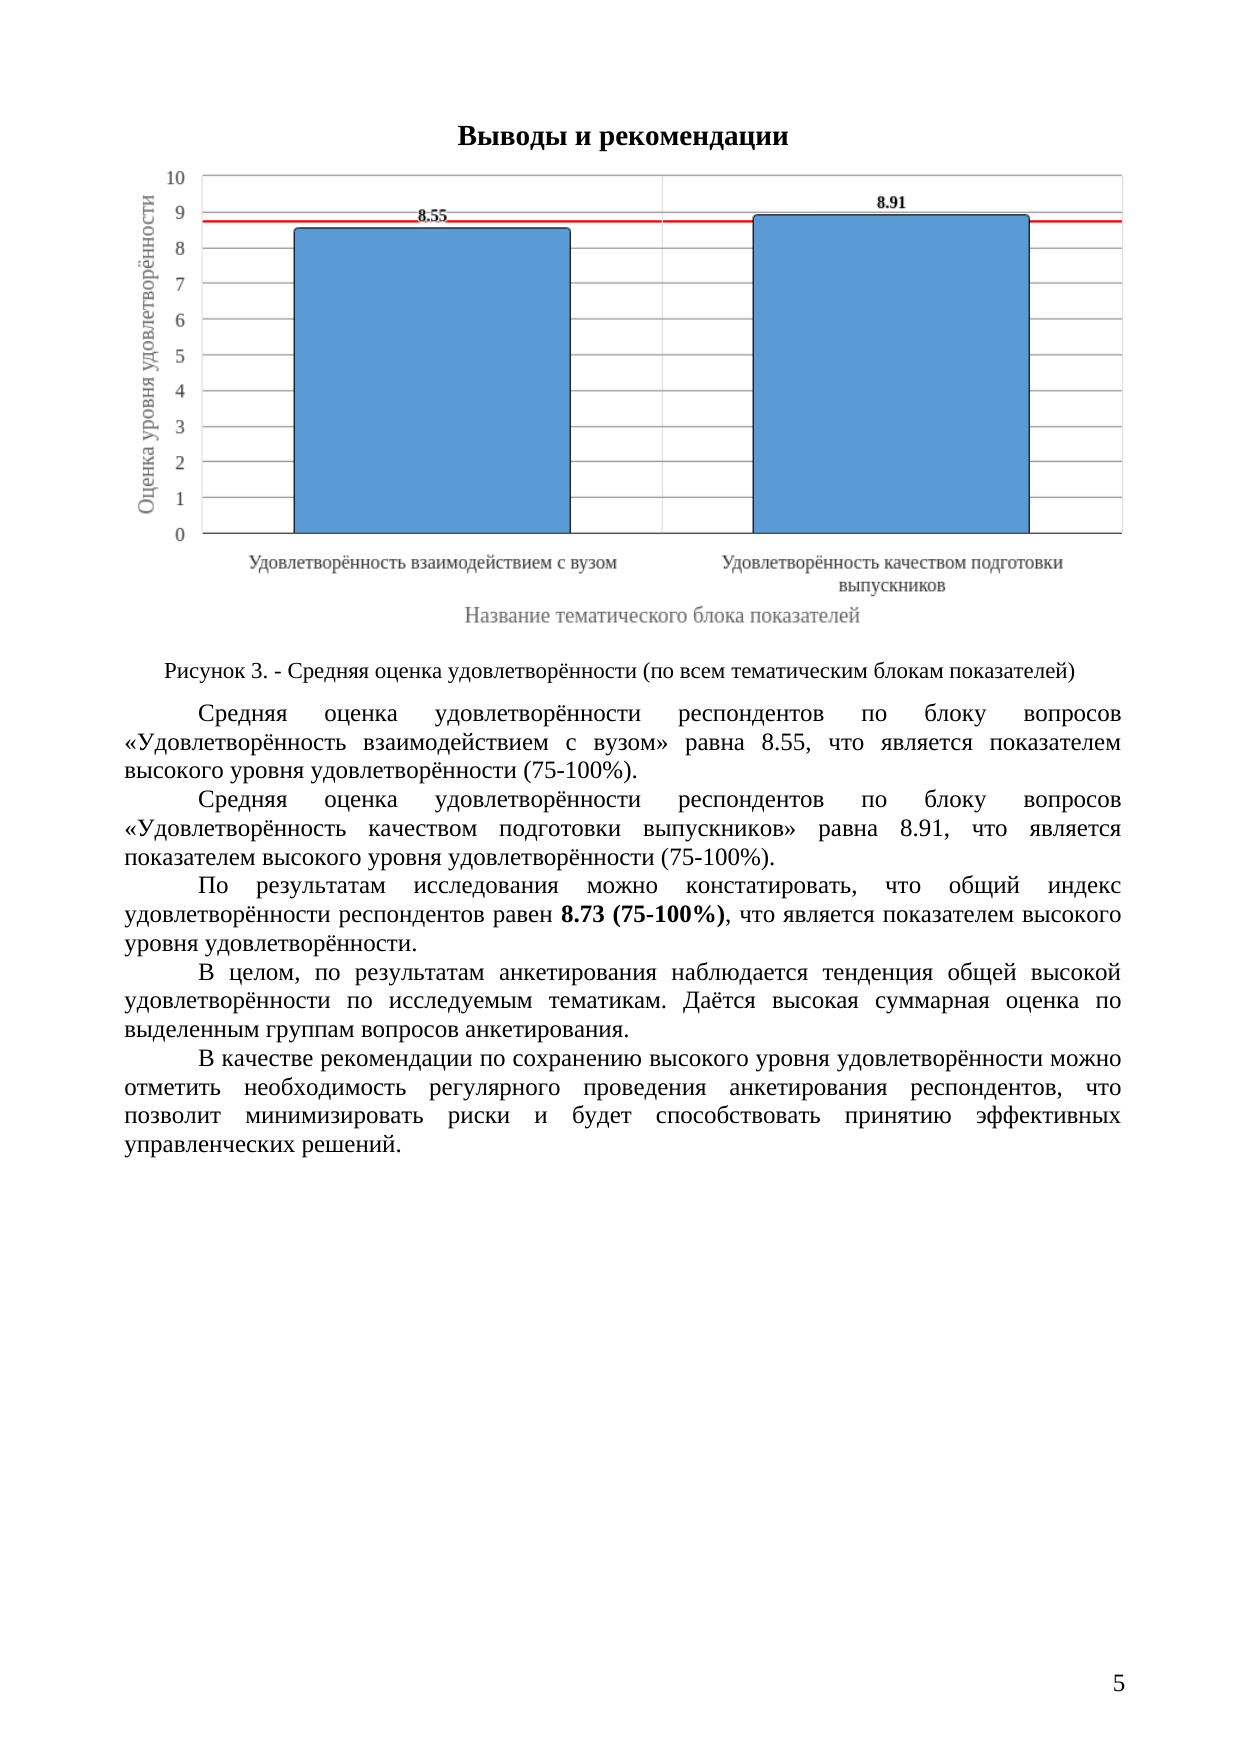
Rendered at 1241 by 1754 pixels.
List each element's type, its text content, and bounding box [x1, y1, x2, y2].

text Средняя оценка удовлетворённости респондентов по блоку вопросов «Удовлетворённость взаимодействием с вузом» равна 8.55, что является показателем высокого уровня удовлетворённости (75-100%). [124, 698, 1122, 784]
text Средняя оценка удовлетворённости респондентов по блоку вопросов «Удовлетворённость качеством подготовки выпускников» равна 8.91, что является показателем высокого уровня удовлетворённости (75-100%). [124, 784, 1122, 870]
text В целом, по результатам анкетирования наблюдается тенденция общей высокой удовлетворённости по исследуемым тематикам. Даётся высокая суммарная оценка по выделенным группам вопросов анкетирования. [124, 957, 1122, 1043]
text По результатам исследования можно констатировать, что общий индекс удовлетворённости респондентов равен 8.73 (75-100%), что является показателем высокого уровня удовлетворённости. [124, 870, 1122, 957]
text В качестве рекомендации по сохранению высокого уровня удовлетворённости можно отметить необходимость регулярного проведения анкетирования респондентов, что позволит минимизировать риски и будет способствовать принятию эффективных управленческих решений. [124, 1043, 1122, 1158]
text Рисунок 3. - Средняя оценка удовлетворённости (по всем тематическим блокам показателей) [118, 657, 1122, 683]
subtitle Выводы и рекомендации [124, 118, 1122, 152]
picture [118, 164, 1134, 643]
